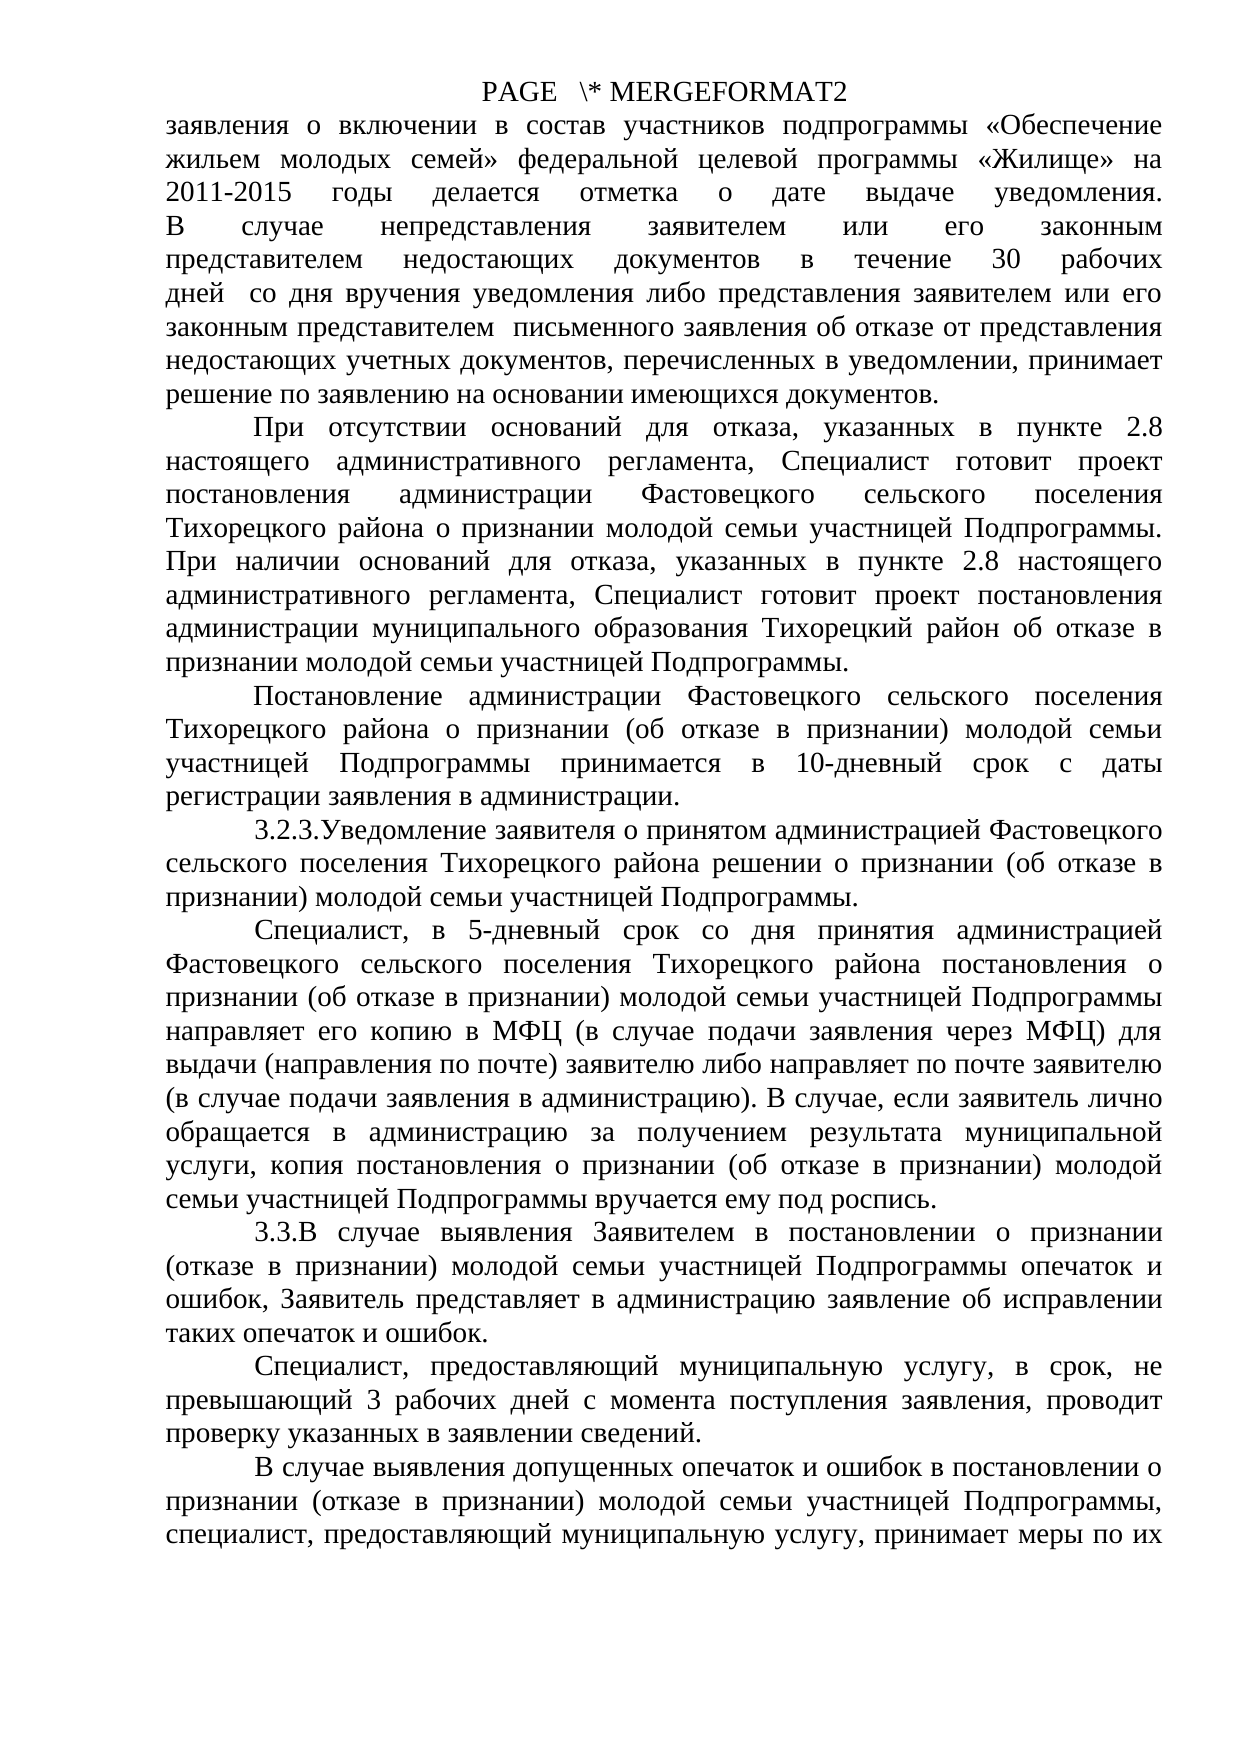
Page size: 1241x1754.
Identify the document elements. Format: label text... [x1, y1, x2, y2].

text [165, 1449, 1163, 1550]
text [165, 107, 1163, 409]
text Постановление администрации Фастовецкого сельского поселения Тихорецкого района о признании (об отказе в признании) молодой семьи участницей Подпрограммы принимается в 10-дневный срок с даты регистрации заявления в администрации. [165, 678, 1163, 812]
text 3.2.3.Уведомление заявителя о принятом администрацией Фастовецкого сельского поселения Тихорецкого района решении о признании (об отказе в признании) молодой семьи участницей Подпрограммы. [165, 812, 1163, 912]
text Специалист, в 5-дневный срок со дня принятия администрацией Фастовецкого сельского поселения Тихорецкого района постановления о признании (об отказе в признании) молодой семьи участницей Подпрограммы направляет его копию в МФЦ (в случае подачи заявления через МФЦ) для выдачи (направления по почте) заявителю либо направляет по почте заявителю (в случае подачи заявления в администрацию). В случае, если заявитель лично обращается в администрацию за получением результата муниципальной услуги, копия постановления о признании (об отказе в признании) молодой семьи участницей Подпрограммы вручается ему под роспись. [165, 912, 1163, 1214]
text Специалист, предоставляющий муниципальную услугу, в срок, не превышающий 3 рабочих дней с момента поступления заявления, проводит проверку указанных в заявлении сведений. [165, 1348, 1163, 1449]
text 3.3.В случае выявления Заявителем в постановлении о признании (отказе в признании) молодой семьи участницей Подпрограммы опечаток и ошибок, Заявитель представляет в администрацию заявление об исправлении таких опечаток и ошибок. [165, 1214, 1163, 1348]
text При отсутствии оснований для отказа, указанных в пункте 2.8 настоящего административного регламента, Специалист готовит проект постановления администрации Фастовецкого сельского поселения Тихорецкого района о признании молодой семьи участницей Подпрограммы. При наличии оснований для отказа, указанных в пункте 2.8 настоящего административного регламента, Специалист готовит проект постановления администрации муниципального образования Тихорецкий район об отказе в признании молодой семьи участницей Подпрограммы. [165, 409, 1163, 678]
